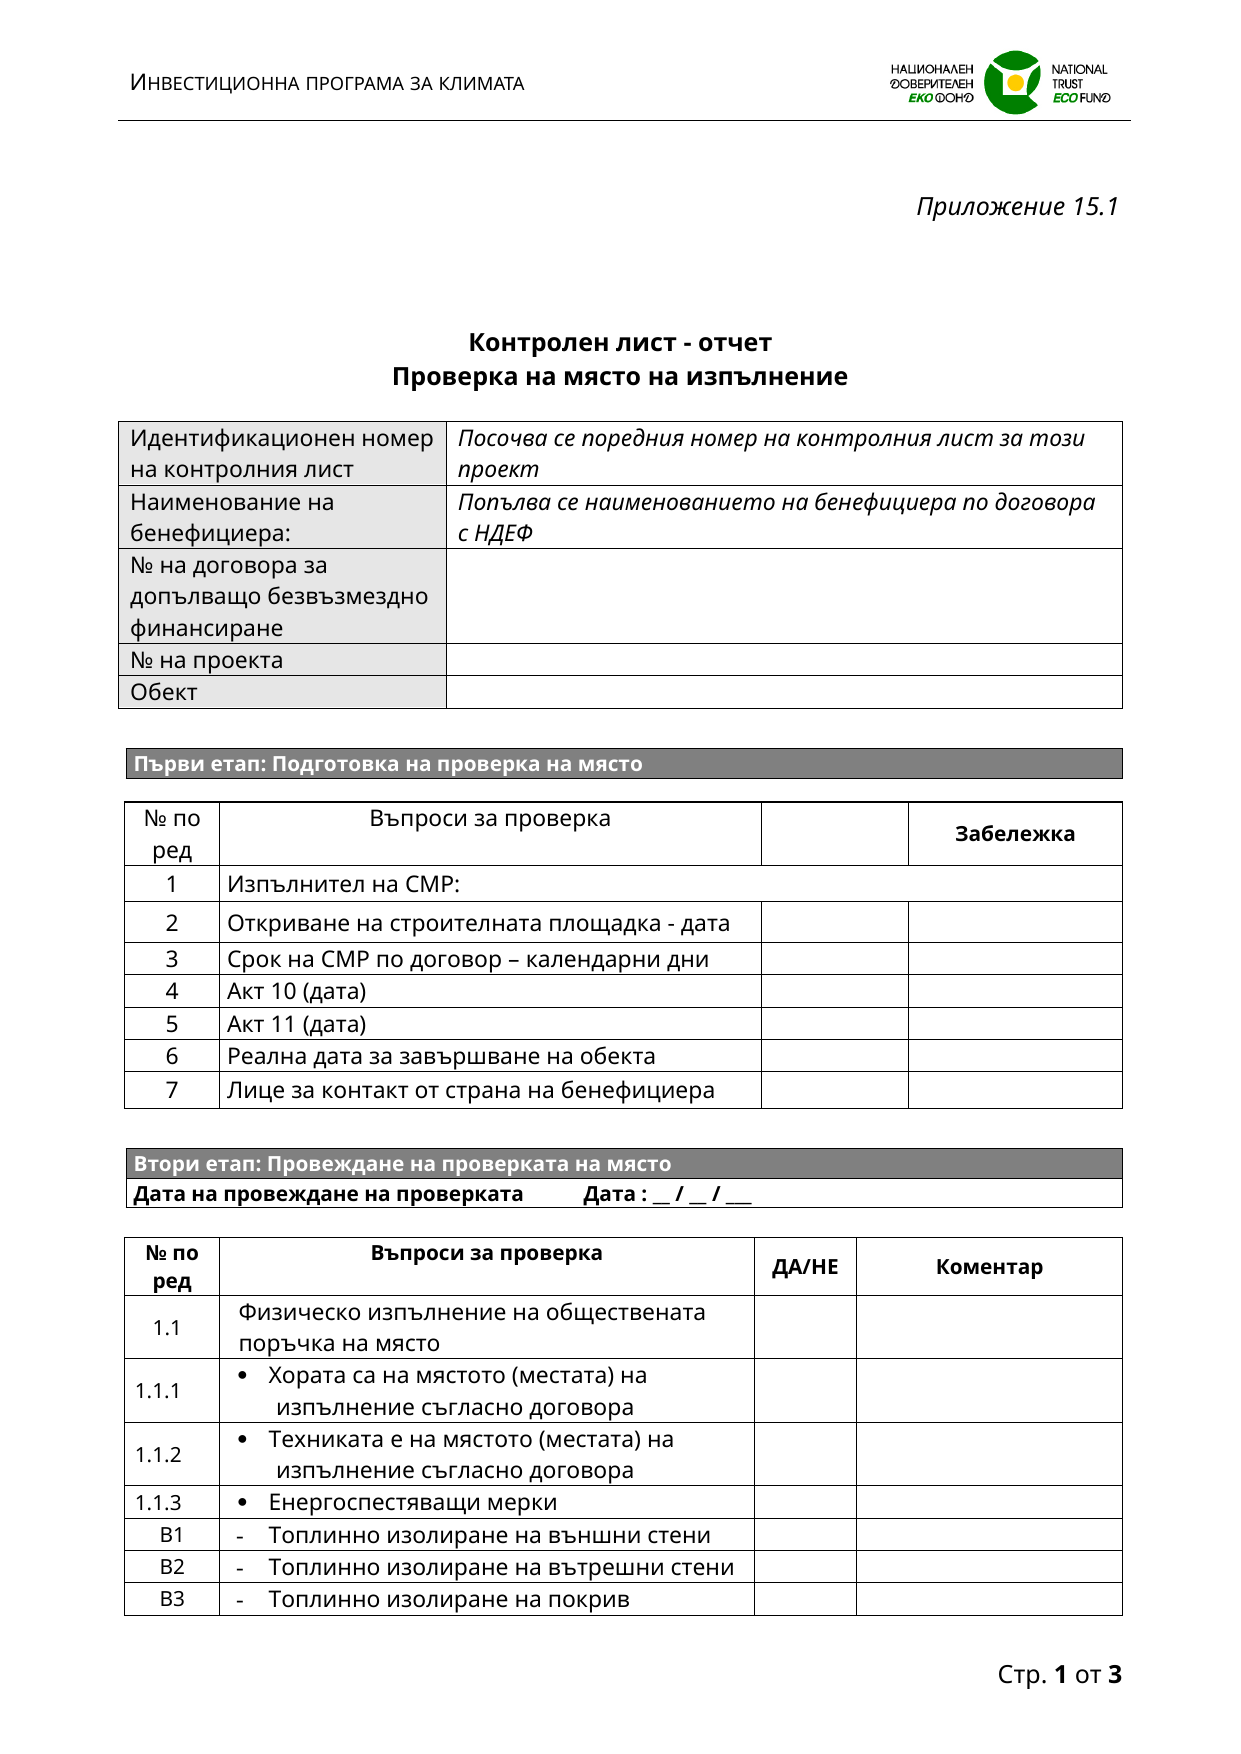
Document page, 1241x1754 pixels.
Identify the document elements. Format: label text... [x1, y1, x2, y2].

table_cell [762, 1040, 908, 1071]
table_cell [447, 676, 1122, 707]
table_cell Попълва се наименованието на бенефициера по договора с НДЕФ [447, 486, 1122, 548]
table_cell Откриване на строителната площадка - дата [220, 902, 761, 942]
table_cell [762, 1072, 908, 1108]
table_cell № на проекта [119, 644, 446, 675]
table_cell 7 [125, 1072, 219, 1108]
table_cell [125, 1296, 219, 1358]
table_cell Дата на провеждане на проверката Дата : __ / __ / ___ [127, 1179, 1122, 1207]
table_cell В3 [125, 1583, 219, 1614]
table_cell [125, 1359, 219, 1422]
table_cell [909, 943, 1122, 974]
table_cell [755, 1423, 856, 1485]
table_cell [909, 1040, 1122, 1071]
table_header ДА/НЕ [755, 1238, 856, 1295]
table_cell [755, 1519, 856, 1550]
table_cell [857, 1486, 1122, 1518]
table_cell [755, 1551, 856, 1582]
table_cell [909, 902, 1122, 942]
table_cell Реална дата за завършване на обекта [220, 1040, 761, 1071]
table_cell [447, 549, 1122, 643]
table_cell [857, 1519, 1122, 1550]
table_cell Обект [119, 676, 446, 707]
table_cell № на договора за допълващо безвъзмездно финансиране [119, 549, 446, 643]
table_cell [762, 1008, 908, 1039]
table_cell [755, 1296, 856, 1358]
table_cell Акт 11 (дата) [220, 1008, 761, 1039]
table_header Коментар [857, 1238, 1122, 1295]
table_header № по ред [125, 803, 219, 865]
table_cell 1 [125, 866, 219, 901]
table_header Забележка [909, 803, 1122, 865]
text Приложение 15.1 [868, 188, 1122, 222]
table_cell [755, 1583, 856, 1614]
table_cell 3 [125, 943, 219, 974]
table_cell В1 [125, 1519, 219, 1550]
table_cell [857, 1296, 1122, 1358]
table_cell [857, 1423, 1122, 1485]
table_cell 6 [125, 1040, 219, 1071]
table_header Първи етап: Подготовка на проверка на място [127, 749, 1122, 778]
table_cell Физическо изпълнение на обществената поръчка на място [220, 1296, 754, 1358]
table_cell [909, 1072, 1122, 1108]
table_cell Акт 10 (дата) [220, 975, 761, 1007]
table_cell Хората са на мястото (местата) на изпълнение съгласно договора [220, 1359, 754, 1422]
table_cell Лице за контакт от страна на бенефициера [220, 1072, 761, 1108]
table_cell 5 [125, 1008, 219, 1039]
table_cell В2 [125, 1551, 219, 1582]
table_header Втори етап: Провеждане на проверката на място [127, 1149, 1122, 1178]
text Проверка на място на изпълнение [118, 358, 1122, 392]
table_cell [857, 1551, 1122, 1582]
table_cell [447, 644, 1122, 675]
table_cell [755, 1359, 856, 1422]
table_cell Топлинно изолиране на вътрешни стени [220, 1551, 754, 1582]
table_header Въпроси за проверка [220, 803, 761, 865]
table_cell Срок на СМР по договор – календарни дни [220, 943, 761, 974]
table_cell Топлинно изолиране на покрив [220, 1583, 754, 1614]
table_cell Топлинно изолиране на външни стени [220, 1519, 754, 1550]
table_header Въпроси за проверка [220, 1238, 754, 1295]
table_cell 2 [125, 902, 219, 942]
table_cell [909, 1008, 1122, 1039]
table_cell [762, 902, 908, 942]
table_cell [762, 943, 908, 974]
table_cell [755, 1486, 856, 1518]
picture [879, 44, 1120, 120]
table_cell [762, 975, 908, 1007]
table_cell Техниката е на мястото (местата) на изпълнение съгласно договора [220, 1423, 754, 1485]
table_header Идентификационен номер на контролния лист [119, 422, 446, 484]
table_cell [857, 1583, 1122, 1614]
table_cell [125, 1423, 219, 1485]
table_header [762, 803, 908, 865]
table_header № по ред [125, 1238, 219, 1295]
table_cell [909, 975, 1122, 1007]
table_cell [125, 1486, 219, 1518]
table_cell Енергоспестяващи мерки [220, 1486, 754, 1518]
table_cell 4 [125, 975, 219, 1007]
table_header Посочва се поредния номер на контролния лист за този проект [447, 422, 1122, 484]
table_cell Наименование на бенефициера: [119, 486, 446, 548]
text Контролен лист - отчет [118, 324, 1122, 358]
table_cell [857, 1359, 1122, 1422]
table_cell Изпълнител на СМР: [220, 866, 1122, 901]
